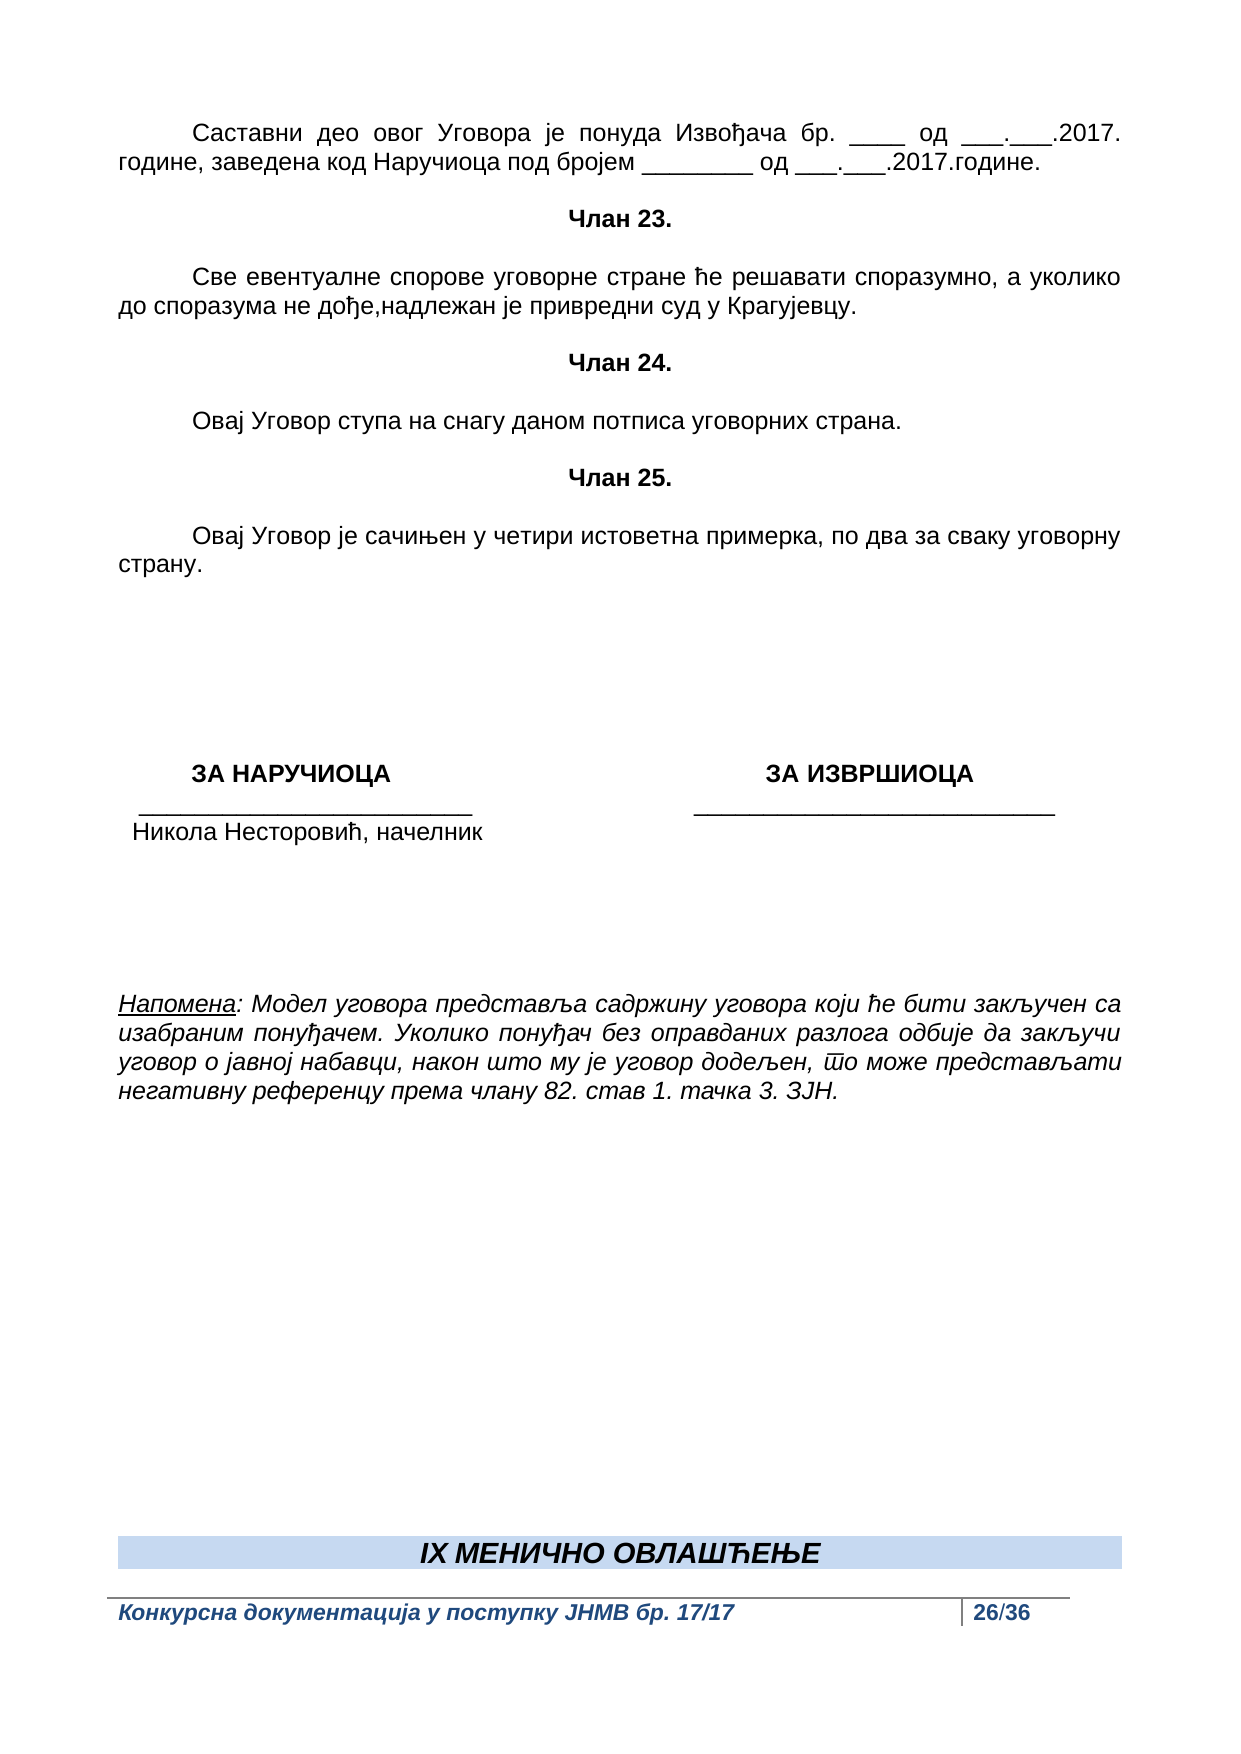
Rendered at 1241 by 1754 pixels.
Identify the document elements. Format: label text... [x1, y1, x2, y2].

subtitle ЗА НАРУЧИОЦА ЗА ИЗВРШИОЦА [177, 759, 1122, 788]
text Члан 24. [118, 348, 1122, 377]
text ________________________ __________________________ [118, 788, 1122, 817]
text Овај Уговор је сачињен у четири истоветна примерка, по два за сваку уговорну страну. [118, 521, 1122, 578]
text Саставни део овог Уговора је понуда Извођача бр. ____ од ___.___.2017. године, заведена код Наручиоца под бројем ________ од ___.___.2017.године. [118, 118, 1122, 176]
text Члан 23. [118, 204, 1122, 233]
text Напомена: Модел уговора представља садржину уговора који ће бити закључен са изабраним понуђачем. Уколико понуђач без оправданих разлога одбије да закључи уговор о јавној набавци, након што му је уговор додељен, то може представљати негативну референцу према члану 82. став 1. тачка 3. ЗЈН. [118, 989, 1122, 1104]
text IX МЕНИЧНО ОВЛАШЋЕЊЕ [118, 1536, 1122, 1569]
text Све евентуалне спорове уговорне стране ће решавати споразумно, а уколико до споразума не дође,надлежан је привредни суд у Крагујевцу. [118, 262, 1122, 319]
text Овај Уговор ступа на снагу даном потписа уговорних страна. [118, 406, 1122, 434]
text Члан 25. [118, 463, 1122, 492]
text Никола Несторовић, начелник [118, 817, 1122, 846]
